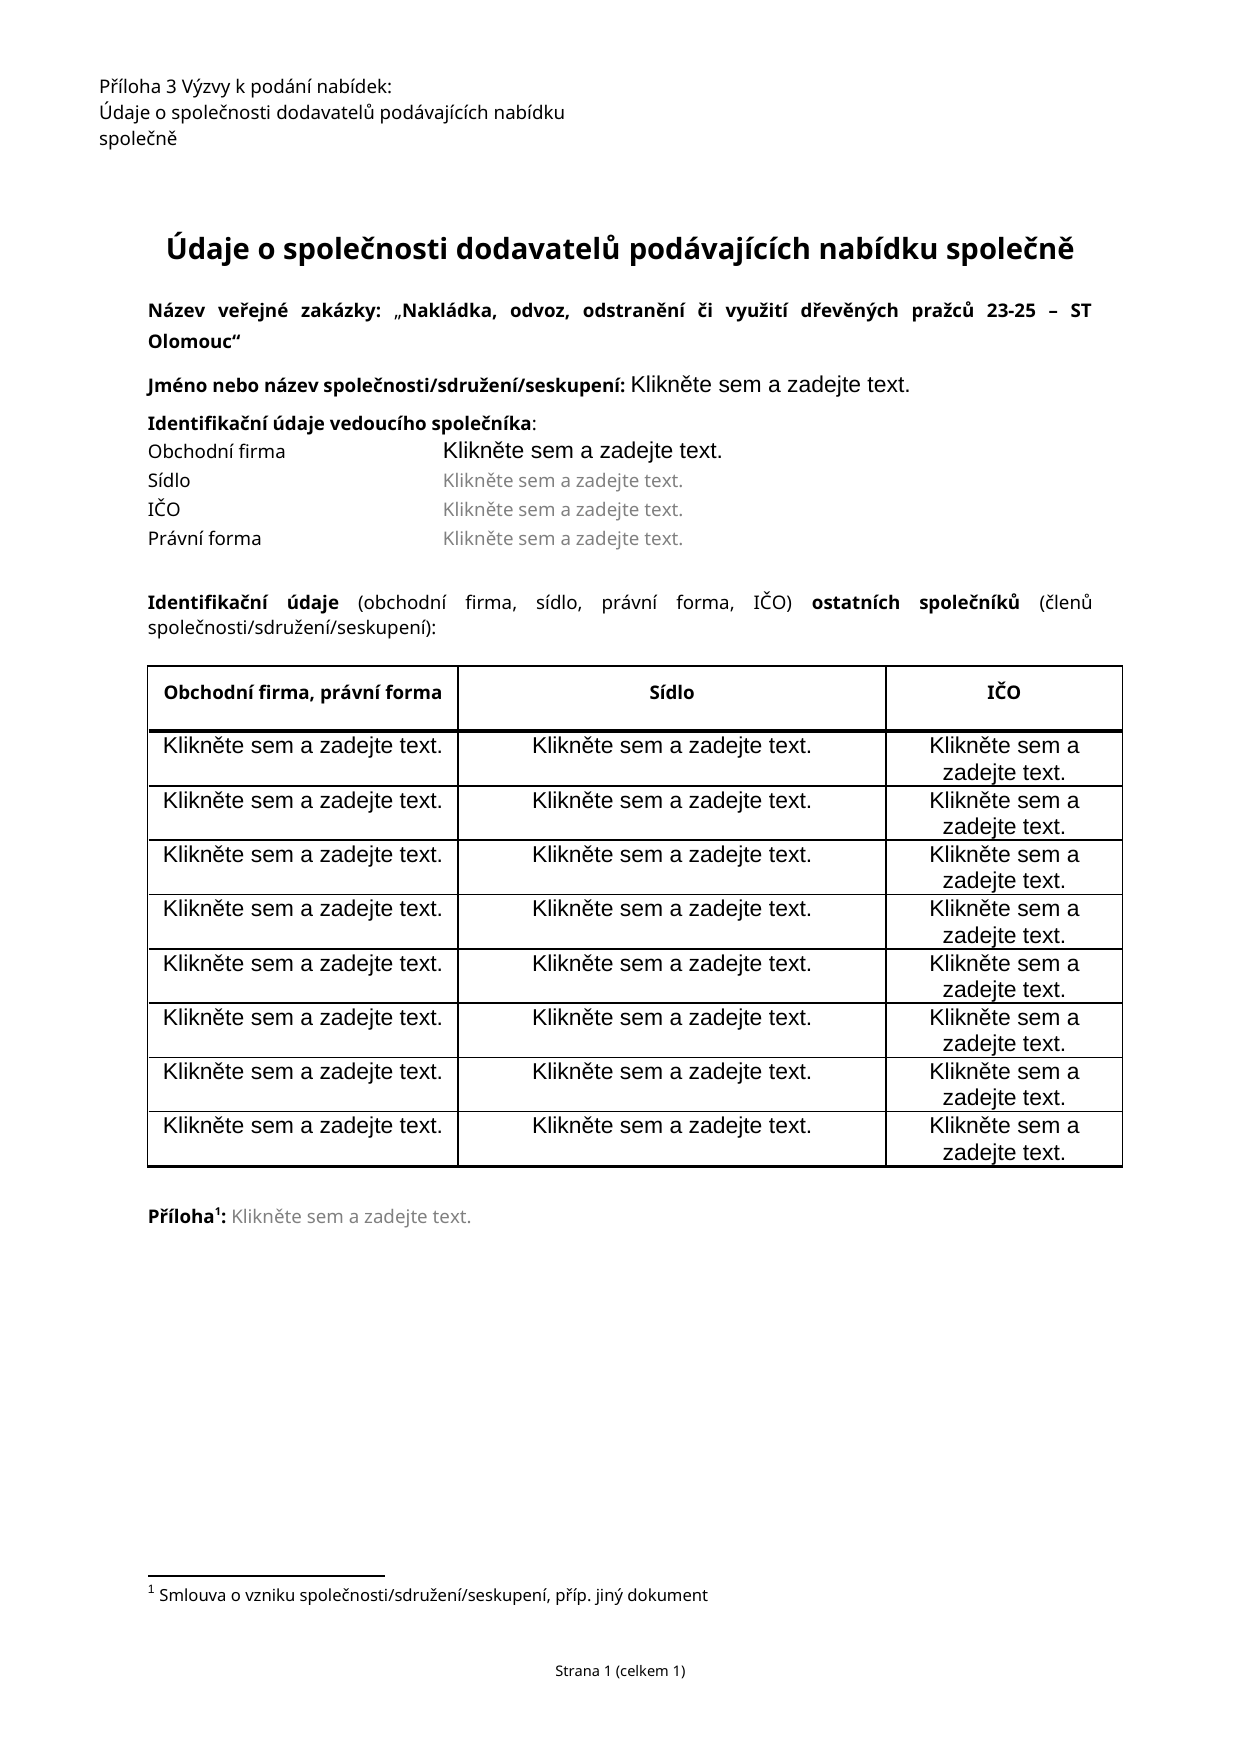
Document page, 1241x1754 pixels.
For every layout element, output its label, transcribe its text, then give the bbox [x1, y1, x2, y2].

table_header IČO [887, 667, 1122, 729]
text Název veřejné zakázky: „Nakládka, odvoz, odstranění či využití dřevěných pražců 23-25 – ST Olomouc“ [148, 293, 1093, 355]
title Údaje o společnosti dodavatelů podávajících nabídku společně [148, 228, 1093, 268]
table_header Obchodní firma, právní forma [148, 667, 457, 729]
text IČO [148, 494, 1093, 523]
text Identifikační údaje (obchodní firma, sídlo, právní forma, IČO) ostatních společníků (členů společnosti/sdružení/seskupení): [148, 590, 1093, 640]
table_header Sídlo [459, 667, 885, 729]
text Právní forma [148, 523, 1093, 552]
text Příloha: [148, 1203, 1093, 1228]
text Obchodní firma [148, 436, 1093, 465]
text Jméno nebo název společnosti/sdružení/seskupení: [148, 367, 1093, 398]
text Sídlo [148, 465, 1093, 494]
text Identifikační údaje vedoucího společníka: [148, 411, 1093, 436]
